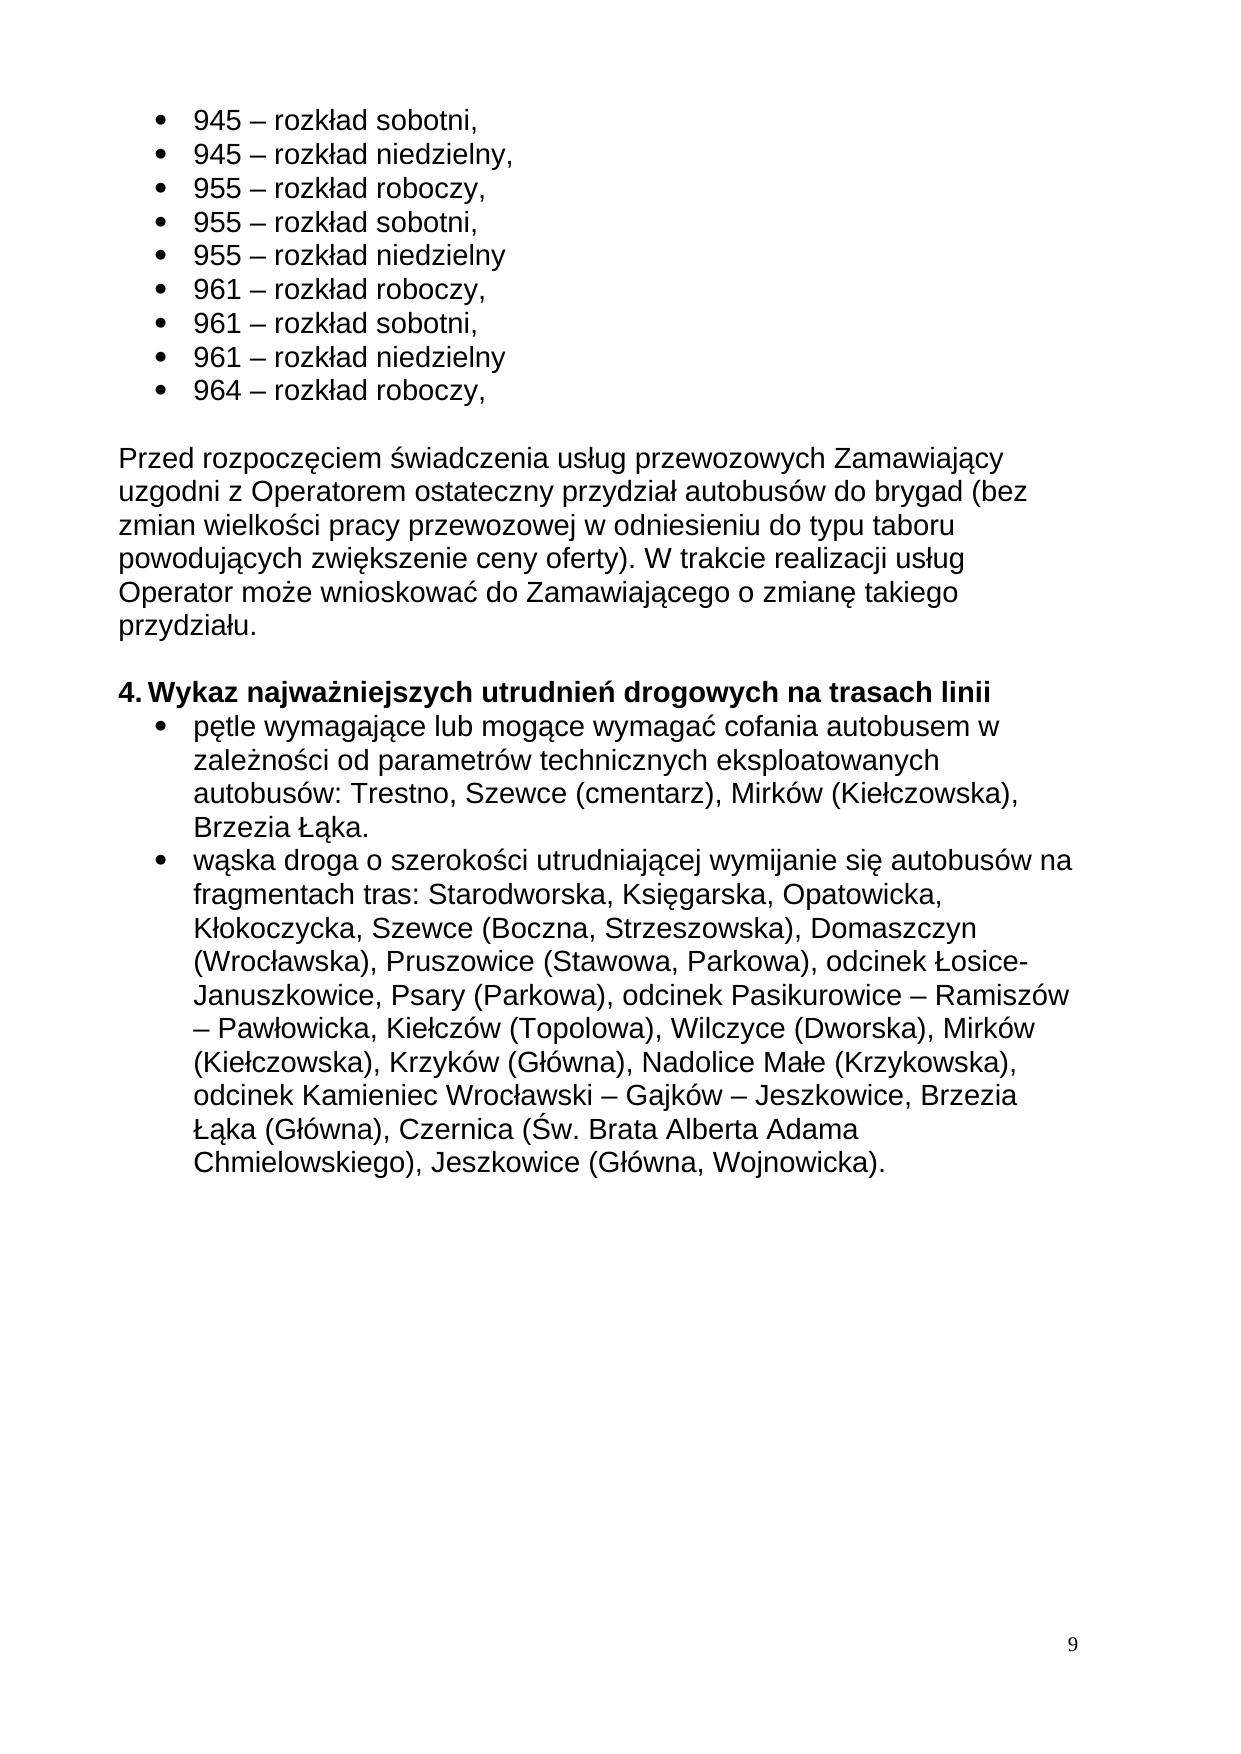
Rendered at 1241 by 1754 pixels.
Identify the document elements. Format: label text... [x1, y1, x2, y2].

list pętle wymagające lub mogące wymagać cofania autobusem w zależności od parametrów technicznych eksploatowanych autobusów: Trestno, Szewce (cmentarz), Mirków (Kiełczowska), Brzezia Łąka. [156, 709, 1078, 843]
list 945 – rozkład sobotni, [156, 103, 1078, 137]
list 961 – rozkład niedzielny [156, 340, 1078, 373]
text Przed rozpoczęciem świadczenia usług przewozowych Zamawiający uzgodni z Operatorem ostateczny przydział autobusów do brygad (bez zmian wielkości pracy przewozowej w odniesieniu do typu taboru powodujących zwiększenie ceny oferty). W trakcie realizacji usług Operator może wnioskować do Zamawiającego o zmianę takiego przydziału. [118, 441, 1078, 642]
list 961 – rozkład sobotni, [156, 306, 1078, 340]
list 955 – rozkład sobotni, [156, 205, 1078, 238]
list 945 – rozkład niedzielny, [156, 137, 1078, 171]
list wąska droga o szerokości utrudniającej wymijanie się autobusów na fragmentach tras: Starodworska, Księgarska, Opatowicka, Kłokoczycka, Szewce (Boczna, Strzeszowska), Domaszczyn (Wrocławska), Pruszowice (Stawowa, Parkowa), odcinek Łosice-Januszkowice, Psary (Parkowa), odcinek Pasikurowice – Ramiszów – Pawłowicka, Kiełczów (Topolowa), Wilczyce (Dworska), Mirków (Kiełczowska), Krzyków (Główna), Nadolice Małe (Krzykowska), odcinek Kamieniec Wrocławski – Gajków – Jeszkowice, Brzezia Łąka (Główna), Czernica (Św. Brata Alberta Adama Chmielowskiego), Jeszkowice (Główna, Wojnowicka). [156, 843, 1078, 1179]
list 961 – rozkład roboczy, [156, 272, 1078, 306]
list Wykaz najważniejszych utrudnień drogowych na trasach linii [118, 676, 1167, 709]
list 955 – rozkład niedzielny [156, 238, 1078, 272]
list 964 – rozkład roboczy, [156, 373, 1078, 407]
list 955 – rozkład roboczy, [156, 171, 1078, 205]
